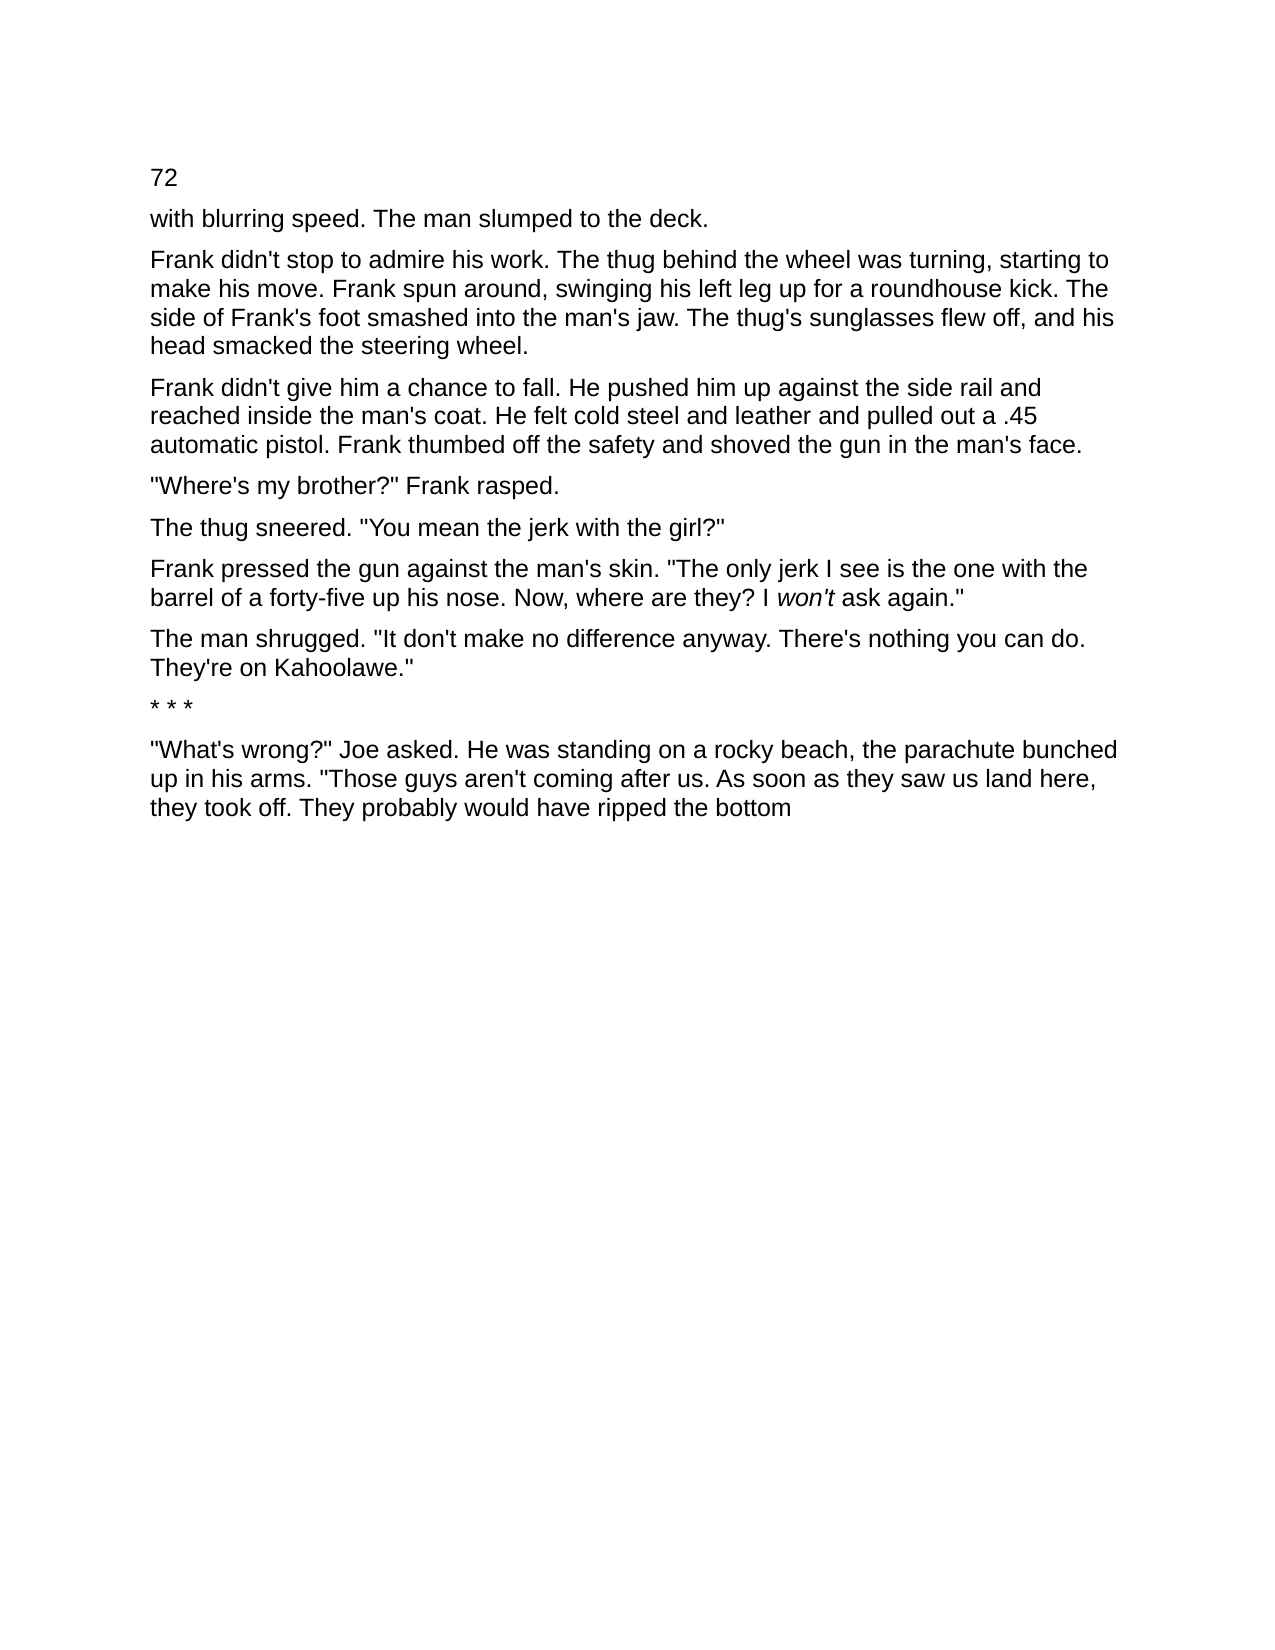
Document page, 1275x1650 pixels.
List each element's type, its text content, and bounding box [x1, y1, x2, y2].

text Frank didn't give him a chance to fall. He pushed him up against the side rail and reached inside the man's coat. He felt cold steel and leather and pulled out a .45 automatic pistol. Frank thumbed off the safety and shoved the gun in the man's face. [150, 372, 1125, 459]
text The man shrugged. "It don't make no difference anyway. There's nothing you can do. They're on Kahoolawe." [150, 624, 1125, 681]
text * * * [150, 694, 1125, 722]
text "What's wrong?" Joe asked. He was standing on a rocky beach, the parachute bunched up in his arms. "Those guys aren't coming after us. As soon as they saw us land here, they took off. They probably would have ripped the bottom [150, 735, 1125, 821]
text "Where's my brother?" Frank rasped. [150, 471, 1125, 500]
text The thug sneered. "You mean the jerk with the girl?" [150, 512, 1125, 541]
text 72 [150, 162, 1125, 191]
text Frank didn't stop to admire his work. The thug behind the wheel was turning, starting to make his move. Frank spun around, swinging his left leg up for a roundhouse kick. The side of Frank's foot smashed into the man's jaw. The thug's sunglasses flew off, and his head smacked the steering wheel. [150, 245, 1125, 360]
text with blurring speed. The man slumped to the deck. [150, 204, 1125, 232]
text Frank pressed the gun against the man's skin. "The only jerk I see is the one with the barrel of a forty-five up his nose. Now, where are they? I won't ask again." [150, 554, 1125, 611]
